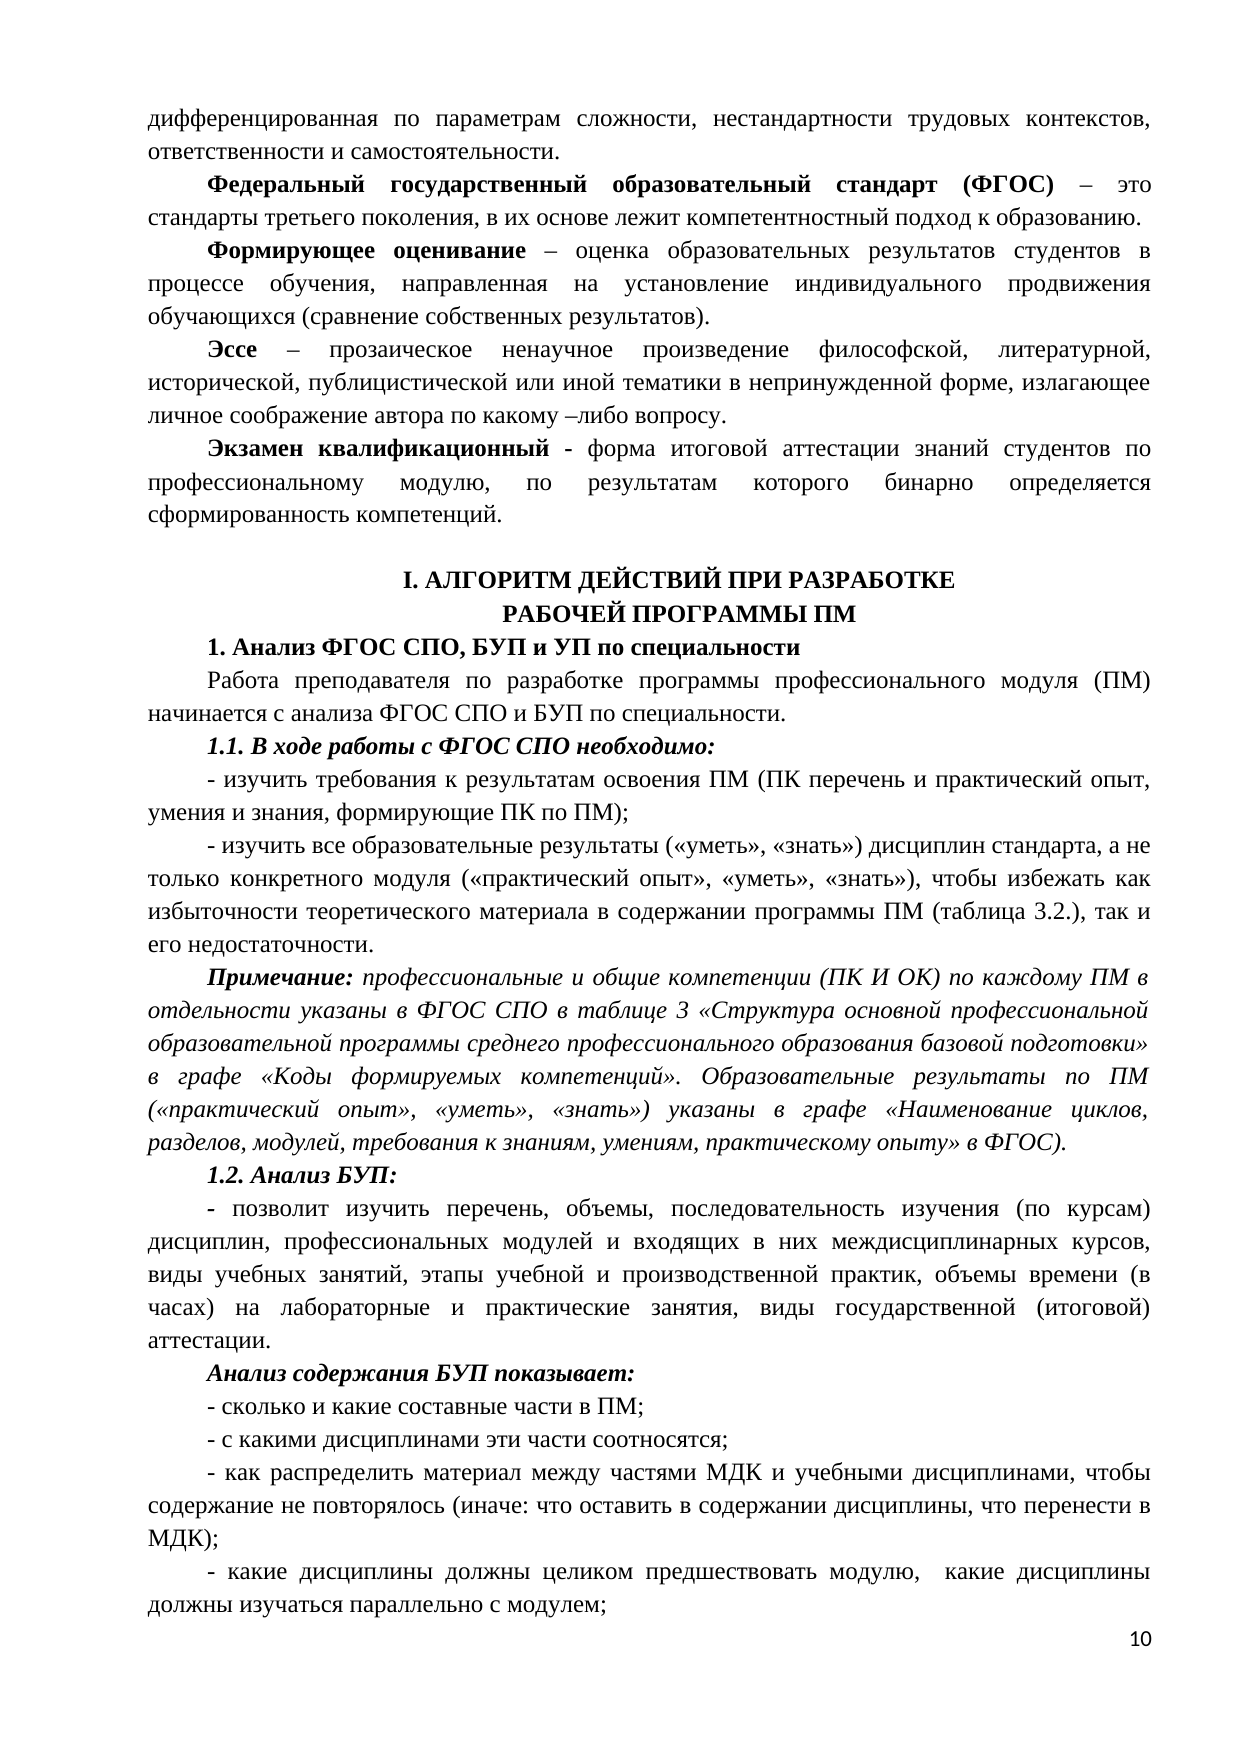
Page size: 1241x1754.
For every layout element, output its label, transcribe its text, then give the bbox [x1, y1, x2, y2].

text Федеральный государственный образовательный стандарт (ФГОС) – это стандарты третьего поколения, в их основе лежит компетентностный подход к образованию. [148, 169, 1152, 231]
text - с какими дисциплинами эти части соотносятся; [148, 1424, 1152, 1453]
text I. АЛГОРИТМ ДЕЙСТВИЙ ПРИ РАЗРАБОТКЕ [148, 566, 1152, 594]
text - позволит изучить перечень, объемы, последовательность изучения (по курсам) дисциплин, профессиональных модулей и входящих в них междисциплинарных курсов, виды учебных занятий, этапы учебной и производственной практик, объемы времени (в часах) на лабораторные и практические занятия, виды государственной (итоговой) аттестации. [148, 1193, 1152, 1354]
text - изучить требования к результатам освоения ПМ (ПК перечень и практический опыт, умения и знания, формирующие ПК по ПМ); [148, 764, 1152, 826]
text РАБОЧЕЙ ПРОГРАММЫ ПМ [148, 599, 1152, 627]
text Примечание: профессиональные и общие компетенции (ПК И ОК) по каждому ПМ в отдельности указаны в ФГОС СПО в таблице 3 «Структура основной профессиональной образовательной программы среднего профессионального образования базовой подготовки» в графе «Коды формируемых компетенций». Образовательные результаты по ПМ («практический опыт», «уметь», «знать») указаны в графе «Наименование циклов, разделов, модулей, требования к знаниям, умениям, практическому опыту» в ФГОС). [148, 962, 1152, 1156]
text - какие дисциплины должны целиком предшествовать модулю, какие дисциплины должны изучаться параллельно с модулем; [148, 1556, 1152, 1618]
text Работа преподавателя по разработке программы профессионального модуля (ПМ) начинается с анализа ФГОС СПО и БУП по специальности. [148, 665, 1152, 726]
text Анализ содержания БУП показывает: [148, 1358, 1152, 1387]
text - изучить все образовательные результаты («уметь», «знать») дисциплин стандарта, а не только конкретного модуля («практический опыт», «уметь», «знать»), чтобы избежать как избыточности теоретического материала в содержании программы ПМ (таблица 3.2.), так и его недостаточности. [148, 830, 1152, 958]
text - сколько и какие составные части в ПМ; [148, 1391, 1152, 1420]
text 1. Анализ ФГОС СПО, БУП и УП по специальности [148, 632, 1152, 660]
text 1.1. В ходе работы с ФГОС СПО необходимо: [148, 731, 1152, 759]
text Формирующее оценивание – оценка образовательных результатов студентов в процессе обучения, направленная на установление индивидуального продвижения обучающихся (сравнение собственных результатов). [148, 235, 1152, 330]
text - как распределить материал между частями МДК и учебными дисциплинами, чтобы содержание не повторялось (иначе: что оставить в содержании дисциплины, что перенести в МДК); [148, 1457, 1152, 1552]
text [148, 103, 1152, 165]
text Экзамен квалификационный - форма итоговой аттестации знаний студентов по профессиональному модулю, по результатам которого бинарно определяется сформированность компетенций. [148, 433, 1152, 528]
text Эссе – прозаическое ненаучное произведение философской, литературной, исторической, публицистической или иной тематики в непринужденной форме, излагающее личное соображение автора по какому –либо вопросу. [148, 334, 1152, 429]
text 1.2. Анализ БУП: [148, 1160, 1152, 1189]
